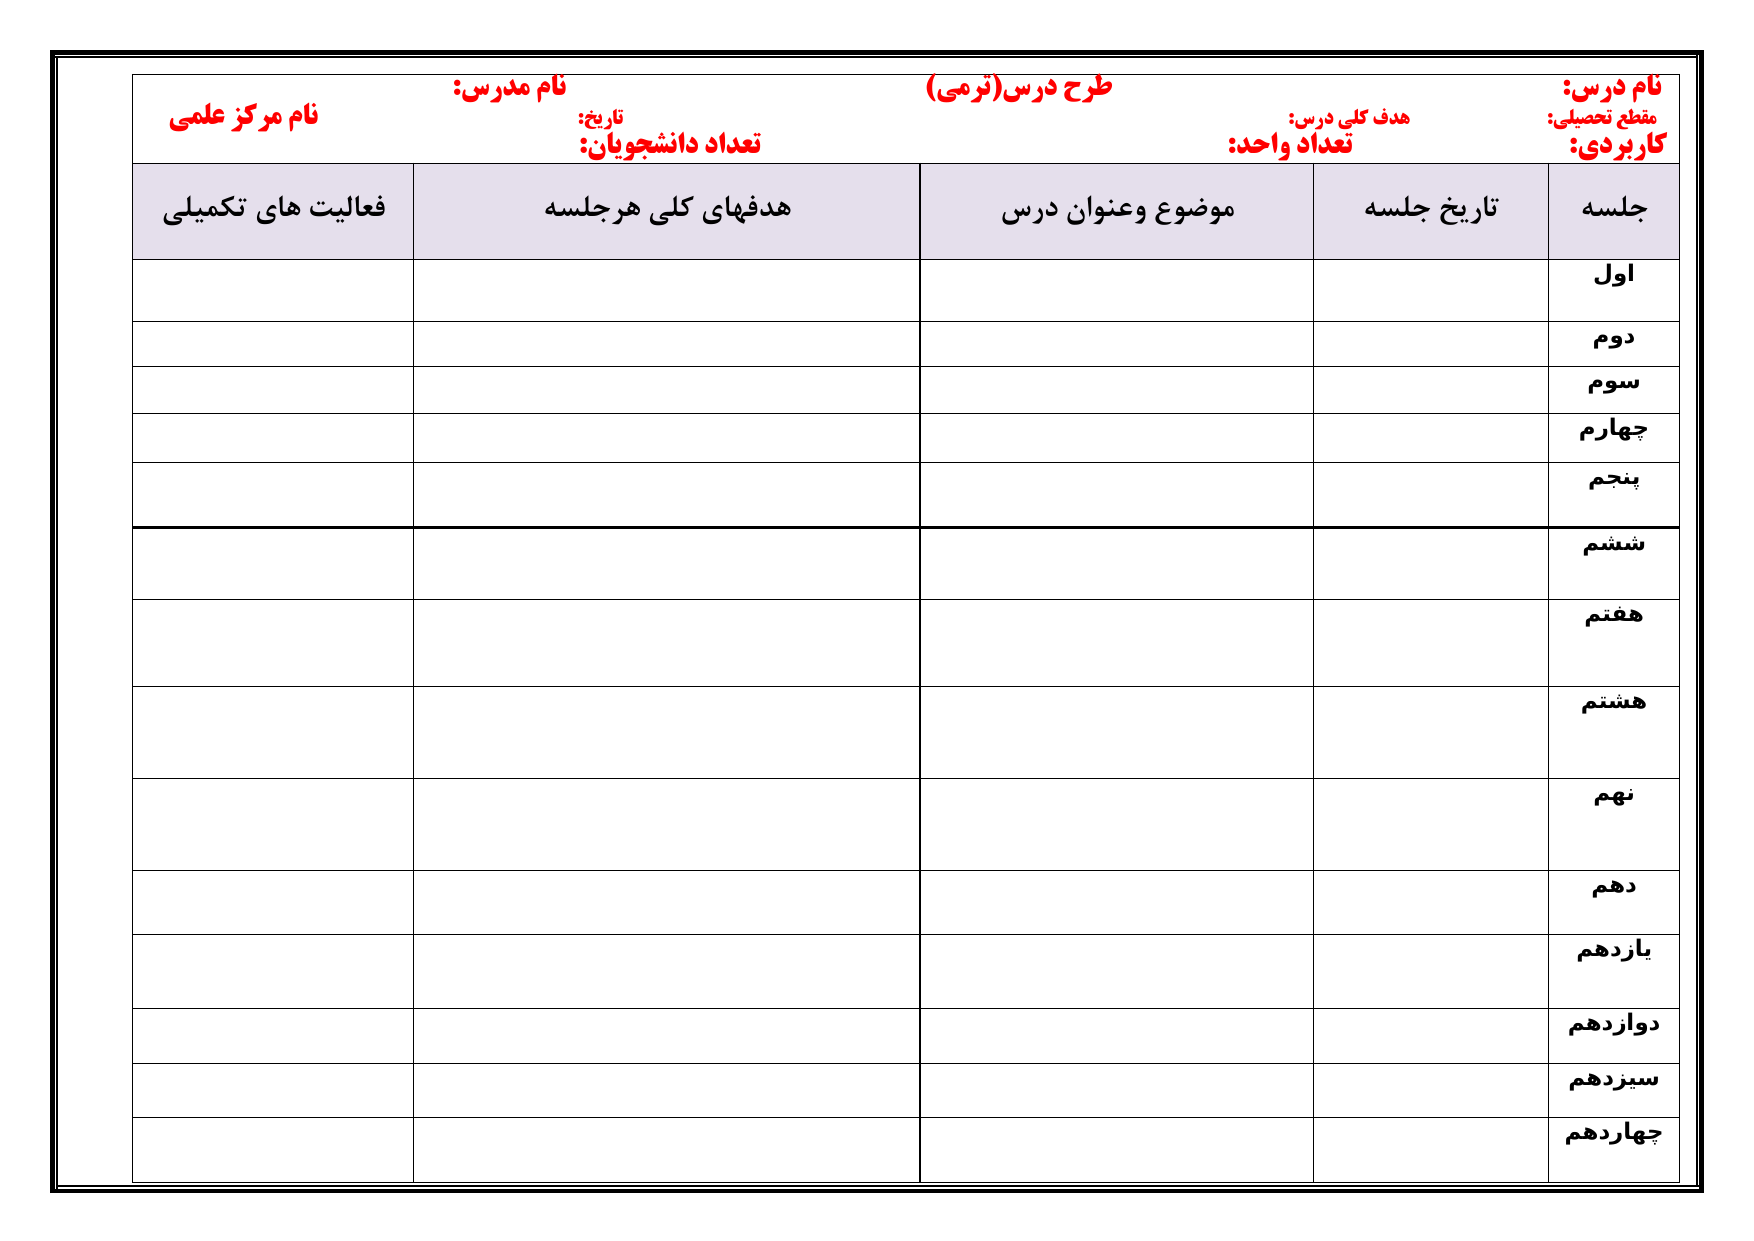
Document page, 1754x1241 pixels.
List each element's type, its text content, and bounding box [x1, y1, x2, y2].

table_cell [414, 367, 919, 413]
table_cell [414, 1064, 919, 1117]
table_cell [414, 322, 919, 366]
table_cell [921, 1009, 1313, 1063]
table_cell [1314, 600, 1548, 686]
table_cell هدفهای کلی هرجلسه [414, 164, 919, 259]
table_cell [1314, 322, 1548, 366]
table_cell جلسه [1549, 164, 1679, 259]
table_cell [414, 529, 919, 599]
table_cell [921, 600, 1313, 686]
table_cell [414, 935, 919, 1008]
table_cell [1314, 871, 1548, 933]
table_cell [921, 871, 1313, 933]
table_cell یازدهم [1549, 935, 1679, 1008]
table_cell موضوع وعنوان درس [921, 164, 1313, 259]
table_cell [133, 463, 413, 526]
table_cell [133, 1064, 413, 1117]
table_cell [921, 935, 1313, 1008]
table_cell [1314, 935, 1548, 1008]
table_cell [133, 871, 413, 933]
table_cell [921, 529, 1313, 599]
table_cell [921, 1064, 1313, 1117]
table_cell [1314, 779, 1548, 870]
table_cell [921, 463, 1313, 526]
table_cell [414, 463, 919, 526]
table_cell تاریخ جلسه [1314, 164, 1548, 259]
table_cell [133, 600, 413, 686]
table_cell هفتم [1549, 600, 1679, 686]
table_cell [1314, 367, 1548, 413]
table_cell فعالیت های تکمیلی [133, 164, 413, 259]
table_cell [921, 1118, 1313, 1182]
table_cell [1314, 414, 1548, 462]
table_cell [133, 687, 413, 778]
table_cell [921, 367, 1313, 413]
table_cell دوم [1549, 322, 1679, 366]
table_cell [133, 322, 413, 366]
table_cell [414, 1009, 919, 1063]
table_cell [133, 367, 413, 413]
table_cell چهاردهم [1549, 1118, 1679, 1182]
table_cell چهارم [1549, 414, 1679, 462]
table_cell [921, 414, 1313, 462]
table_cell [921, 779, 1313, 870]
table_cell [1314, 463, 1548, 526]
table_cell هشتم [1549, 687, 1679, 778]
table_cell [414, 871, 919, 933]
table_cell [414, 779, 919, 870]
table_cell [414, 414, 919, 462]
table_cell [1314, 1009, 1548, 1063]
table_cell [133, 529, 413, 599]
table_cell [1314, 1064, 1548, 1117]
table_cell [133, 779, 413, 870]
table_cell [133, 260, 413, 321]
table_cell [133, 414, 413, 462]
table_cell ششم [1549, 529, 1679, 599]
table_cell [921, 322, 1313, 366]
table_cell [414, 1118, 919, 1182]
table_cell [414, 600, 919, 686]
table_cell دهم [1549, 871, 1679, 933]
table_cell سیزدهم [1549, 1064, 1679, 1117]
table_cell [1314, 687, 1548, 778]
table_cell پنجم [1549, 463, 1679, 526]
table_cell دوازدهم [1549, 1009, 1679, 1063]
table_cell اول [1549, 260, 1679, 321]
table_cell [921, 260, 1313, 321]
table_cell [414, 687, 919, 778]
table_cell [414, 260, 919, 321]
table_cell [1314, 1118, 1548, 1182]
table_cell [133, 1009, 413, 1063]
table_cell [133, 935, 413, 1008]
table_cell [1314, 529, 1548, 599]
table_cell [1314, 260, 1548, 321]
table_cell [921, 687, 1313, 778]
table_cell سوم [1549, 367, 1679, 413]
table_header نام درس: طرح درس(ترمی) نام مدرس: مقطع تحصیلی: هدف کلی درس: تاریخ: نام مرکز علمی کاربردی: تعداد واحد: تعداد دانشجویان: [133, 75, 1679, 162]
table_cell [133, 1118, 413, 1182]
table_cell نهم [1549, 779, 1679, 870]
